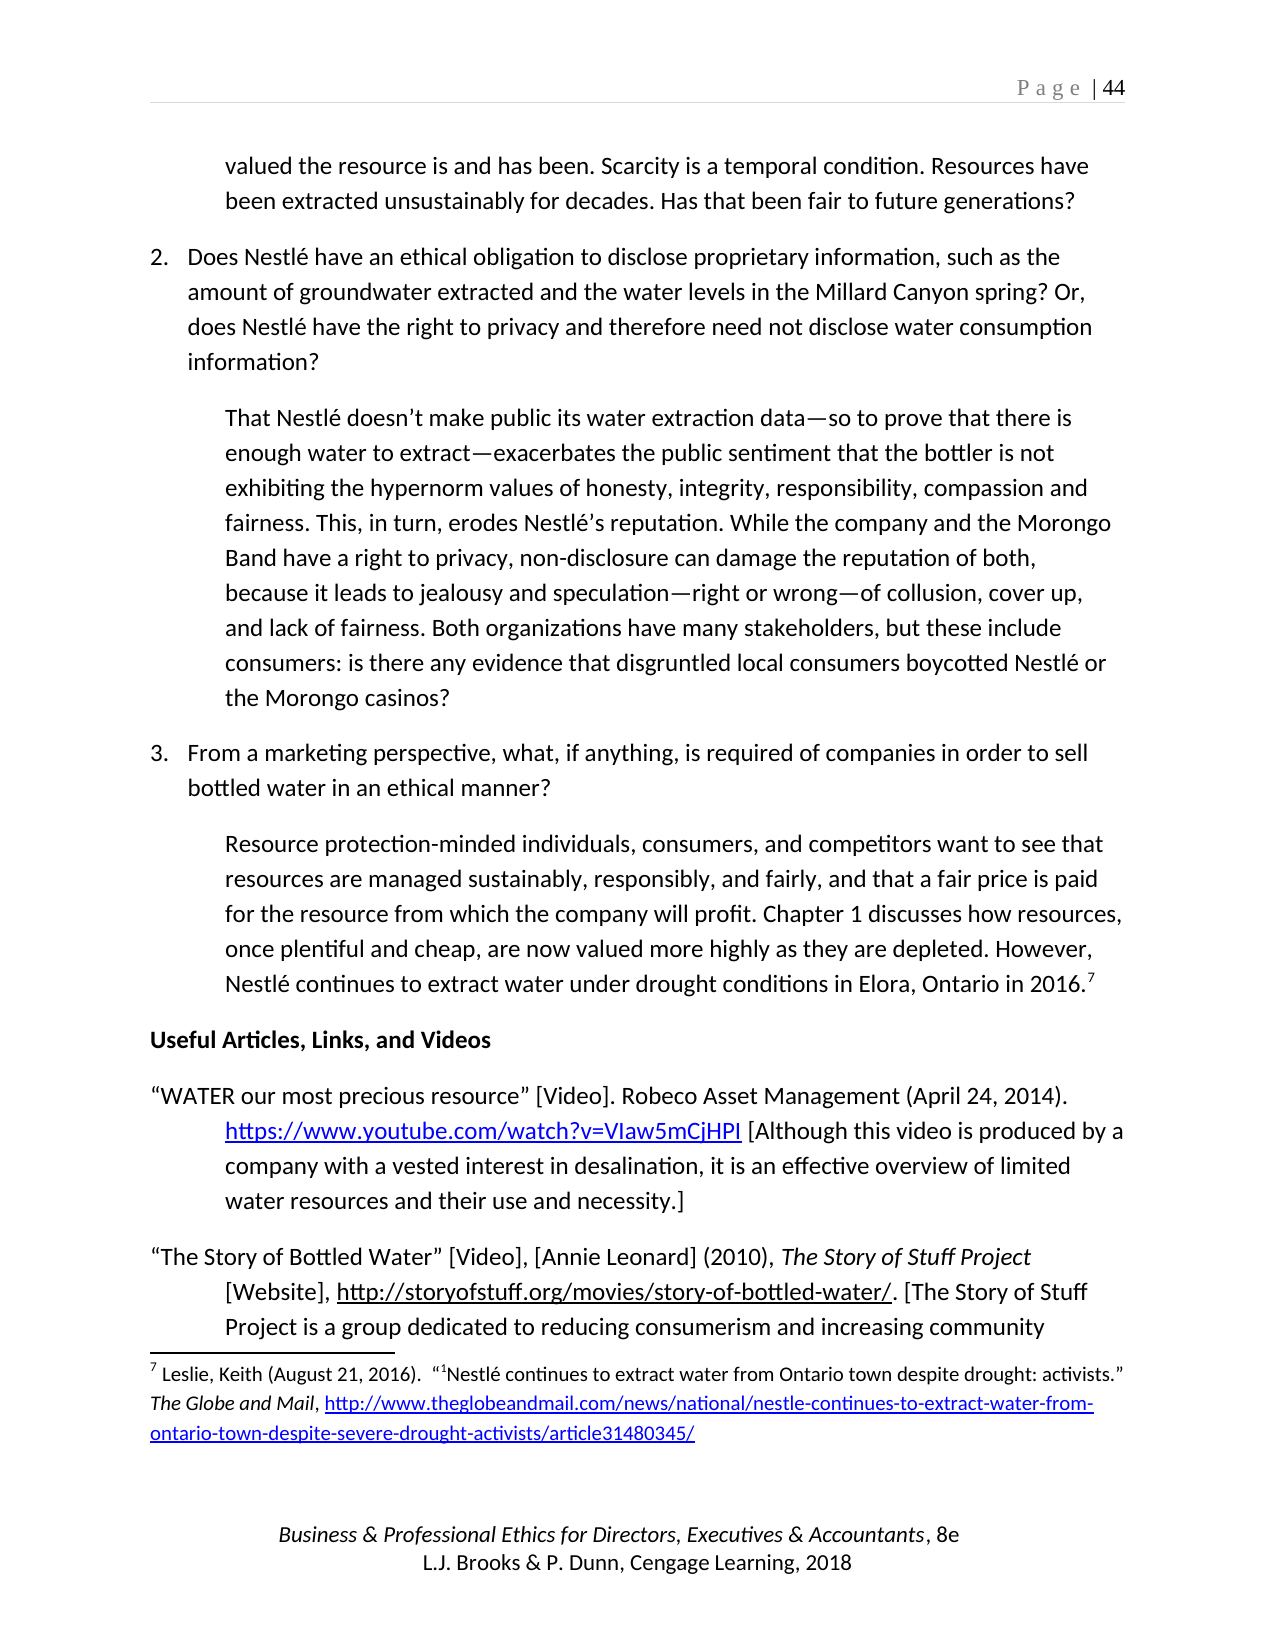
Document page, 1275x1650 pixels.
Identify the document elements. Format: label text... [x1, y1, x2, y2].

list That Nestlé doesn’t make public its water extraction data—so to prove that there is enough water to extract—exacerbates the public sentiment that the bottler is not exhibiting the hypernorm values of honesty, integrity, responsibility, compassion and fairness. This, in turn, erodes Nestlé’s reputation. While the company and the Morongo Band have a right to privacy, non-disclosure can damage the reputation of both, because it leads to jealousy and speculation—right or wrong—of collusion, cover up, and lack of fairness. Both organizations have many stakeholders, but these include consumers: is there any evidence that disgruntled local consumers boycotted Nestlé or the Morongo casinos? [225, 402, 1125, 712]
text Useful Articles, Links, and Videos [150, 1024, 1125, 1055]
list From a marketing perspective, what, if anything, is required of companies in order to sell bottled water in an ethical manner? [150, 737, 1125, 803]
text “WATER our most precious resource” [Video]. Robeco Asset Management (April 24, 2014). https://www.youtube.com/watch?v=VIaw5mCjHPI [Although this video is produced by a company with a vested interest in desalination, it is an effective overview of limited water resources and their use and necessity.] [150, 1080, 1125, 1216]
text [150, 1241, 1125, 1341]
text Resource protection-minded individuals, consumers, and competitors want to see that resources are managed sustainably, responsibly, and fairly, and that a fair price is paid for the resource from which the company will profit. Chapter 1 discusses how resources, once plentiful and cheap, are now valued more highly as they are depleted. However, Nestlé continues to extract water under drought conditions in Elora, Ontario in 2016. [225, 828, 1125, 999]
list Does Nestlé have an ethical obligation to disclose proprietary information, such as the amount of groundwater extracted and the water levels in the Millard Canyon spring? Or, does Nestlé have the right to privacy and therefore need not disclose water consumption information? [150, 241, 1125, 376]
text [225, 150, 1125, 216]
